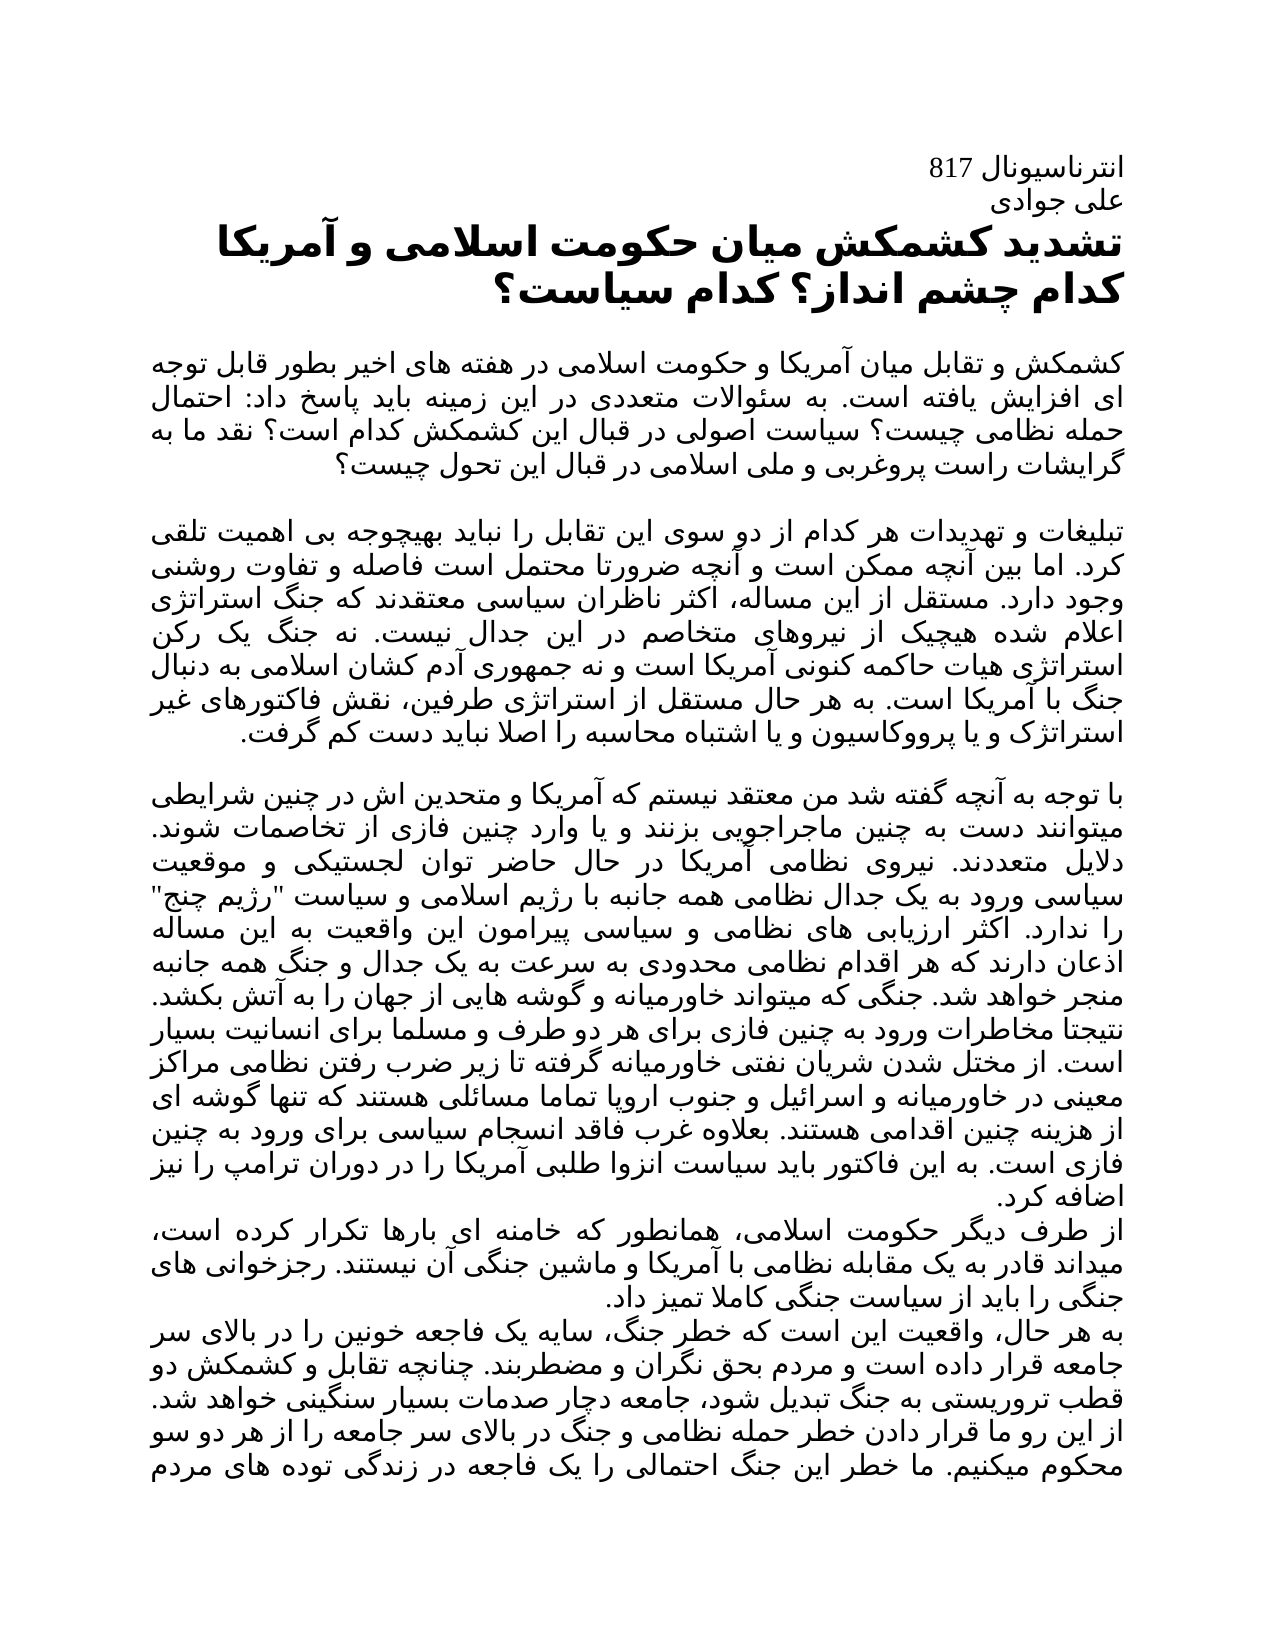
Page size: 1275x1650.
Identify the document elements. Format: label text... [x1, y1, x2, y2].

text کشمکش و تقابل میان آمریکا و حکومت اسلامی در هفته های اخیر بطور قابل توجه ای افزایش یافته است. به سئوالات متعددی در این زمینه باید پاسخ داد: احتمال حمله نظامی چیست؟ سیاست اصولی در قبال این کشمکش کدام است؟ نقد ما به گرایشات راست پروغربی و ملی اسلامی در قبال این تحول چیست؟ [150, 346, 1125, 481]
text علی جوادی [150, 183, 1125, 217]
text انترناسیونال 817 [150, 150, 1125, 183]
text کدام چشم انداز؟ کدام سیاست؟ [150, 265, 1125, 313]
text تبلیغات و تهدیدات هر کدام از دو سوی این تقابل را نباید بهیچوجه بی اهمیت تلقی کرد. اما بین آنچه ممکن است و آنچه ضرورتا محتمل است فاصله و تفاوت روشنی وجود دارد. مستقل از این مساله، اکثر ناظران سیاسی معتقدند که جنگ استراتژی اعلام شده هیچیک از نیروهای متخاصم در این جدال نیست. نه جنگ یک رکن استراتژی هیات حاکمه کنونی آمریکا است و نه جمهوری آدم کشان اسلامی به دنبال جنگ با آمریکا است. به هر حال مستقل از استراتژی طرفین، نقش فاکتورهای غیر استراتژک و یا پرووکاسیون و یا اشتباه محاسبه را اصلا نباید دست کم گرفت. [150, 514, 1125, 749]
text از طرف دیگر حکومت اسلامی، همانطور که خامنه ای بارها تکرار کرده است، میداند قادر به یک مقابله نظامی با آمریکا و ماشین جنگی آن نیستند. رجزخوانی های جنگی را باید از سیاست جنگی کاملا تمیز داد. [150, 1213, 1125, 1314]
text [150, 1314, 1125, 1481]
text تشدید کشمکش میان حکومت اسلامی و آمریکا [150, 217, 1125, 265]
text با توجه به آنچه گفته شد من معتقد نیستم که آمریکا و متحدین اش در چنین شرایطی میتوانند دست به چنین ماجراجویی بزنند و یا وارد چنین فازی از تخاصمات شوند. دلایل متعددند. نیروی نظامی آمریکا در حال حاضر توان لجستیکی و موقعیت سیاسی ورود به یک جدال نظامی همه جانبه با رژیم اسلامی و سیاست "رژیم چنج" را ندارد. اکثر ارزیابی های نظامی و سیاسی پیرامون این واقعیت به این مساله اذعان دارند که هر اقدام نظامی محدودی به سرعت به یک جدال و جنگ همه جانبه منجر خواهد شد. جنگی که میتواند خاورمیانه و گوشه هایی از جهان را به آتش بکشد. نتیجتا مخاطرات ورود به چنین فازی برای هر دو طرف و مسلما برای انسانیت بسیار است. از مختل شدن شریان نفتی خاورمیانه گرفته تا زیر ضرب رفتن نظامی مراکز معینی در خاورمیانه و اسرائیل و جنوب اروپا تماما مسائلی هستند که تنها گوشه ای از هزینه چنین اقدامی هستند. بعلاوه غرب فاقد انسجام سیاسی برای ورود به چنین فازی است. به این فاکتور باید سیاست انزوا طلبی آمریکا را در دوران ترامپ را نیز اضافه کرد. [150, 777, 1125, 1213]
